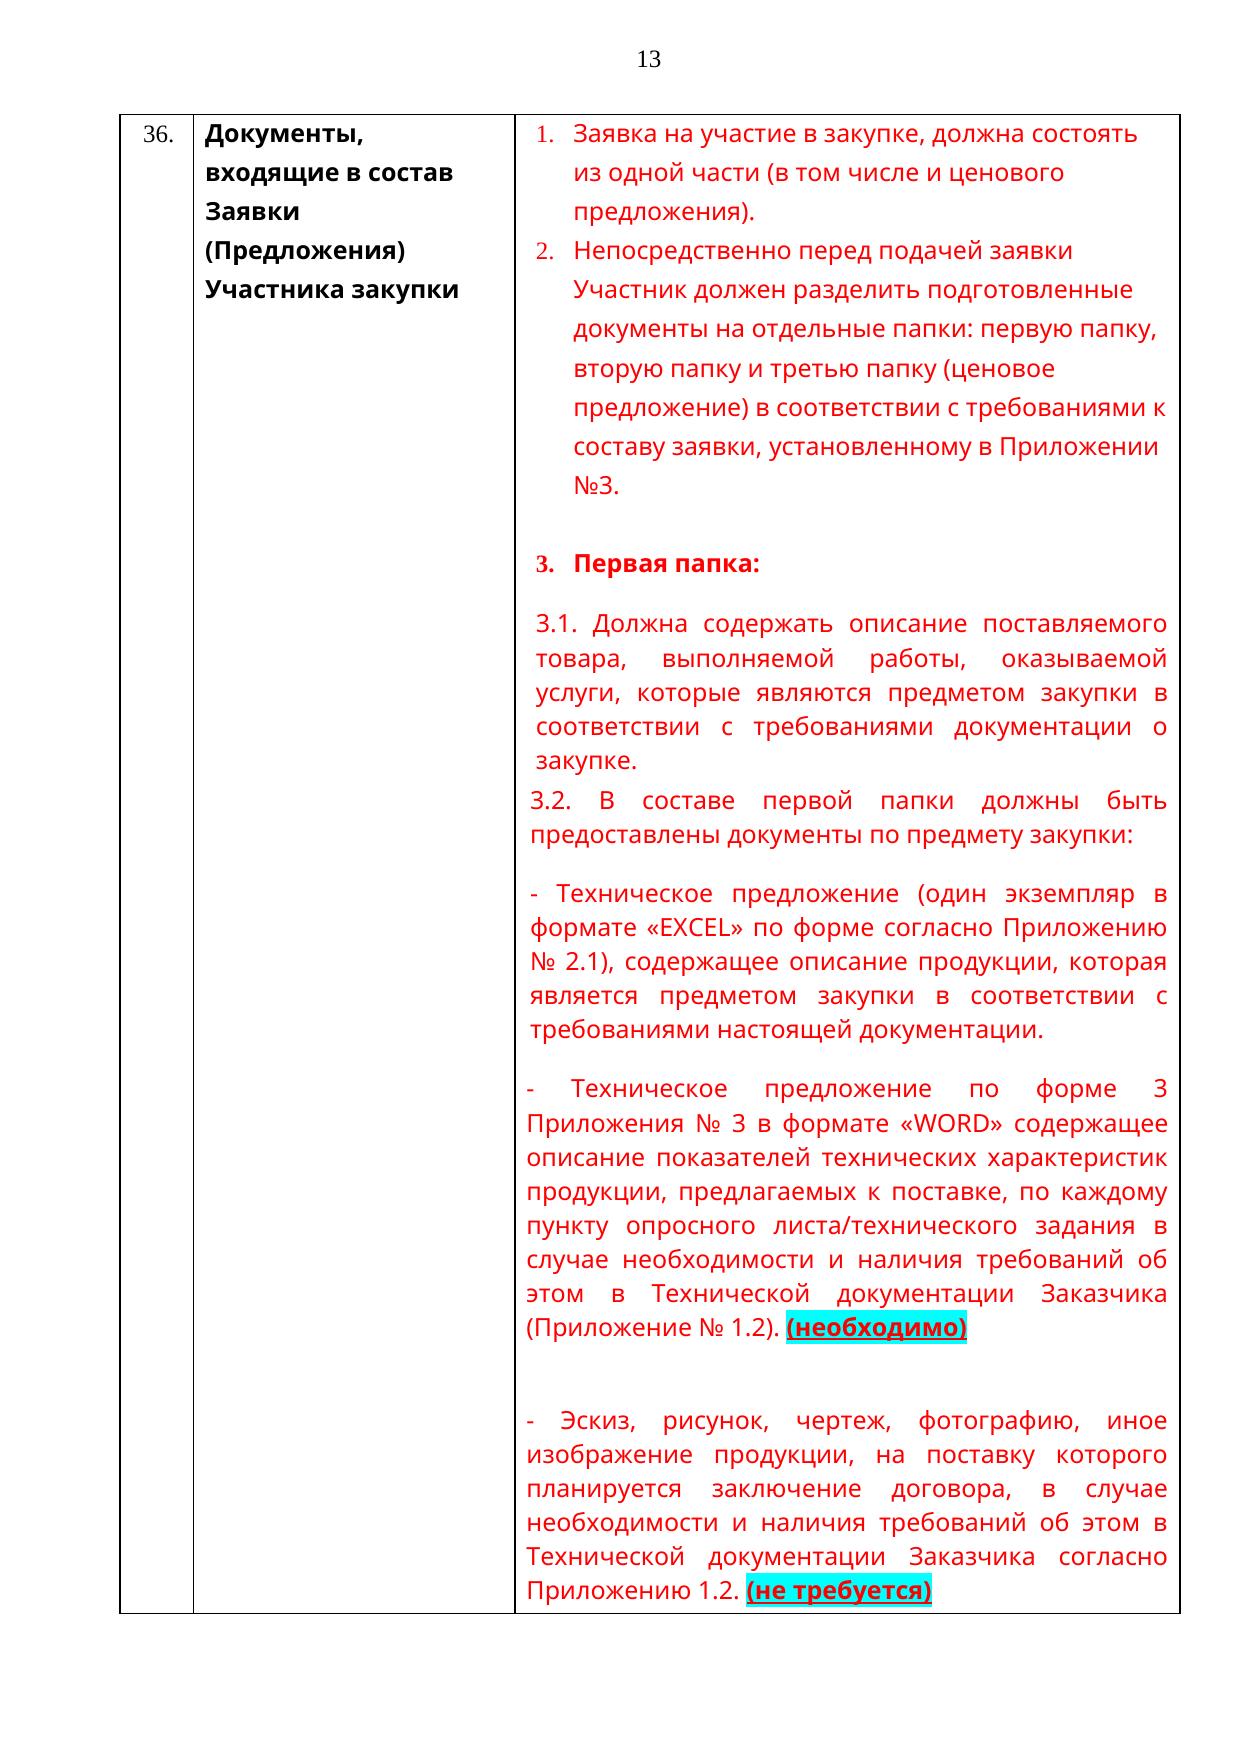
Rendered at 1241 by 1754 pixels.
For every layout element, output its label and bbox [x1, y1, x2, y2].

table_cell [194, 115, 514, 1613]
table_cell [121, 115, 193, 1613]
table_cell [516, 115, 1179, 1613]
